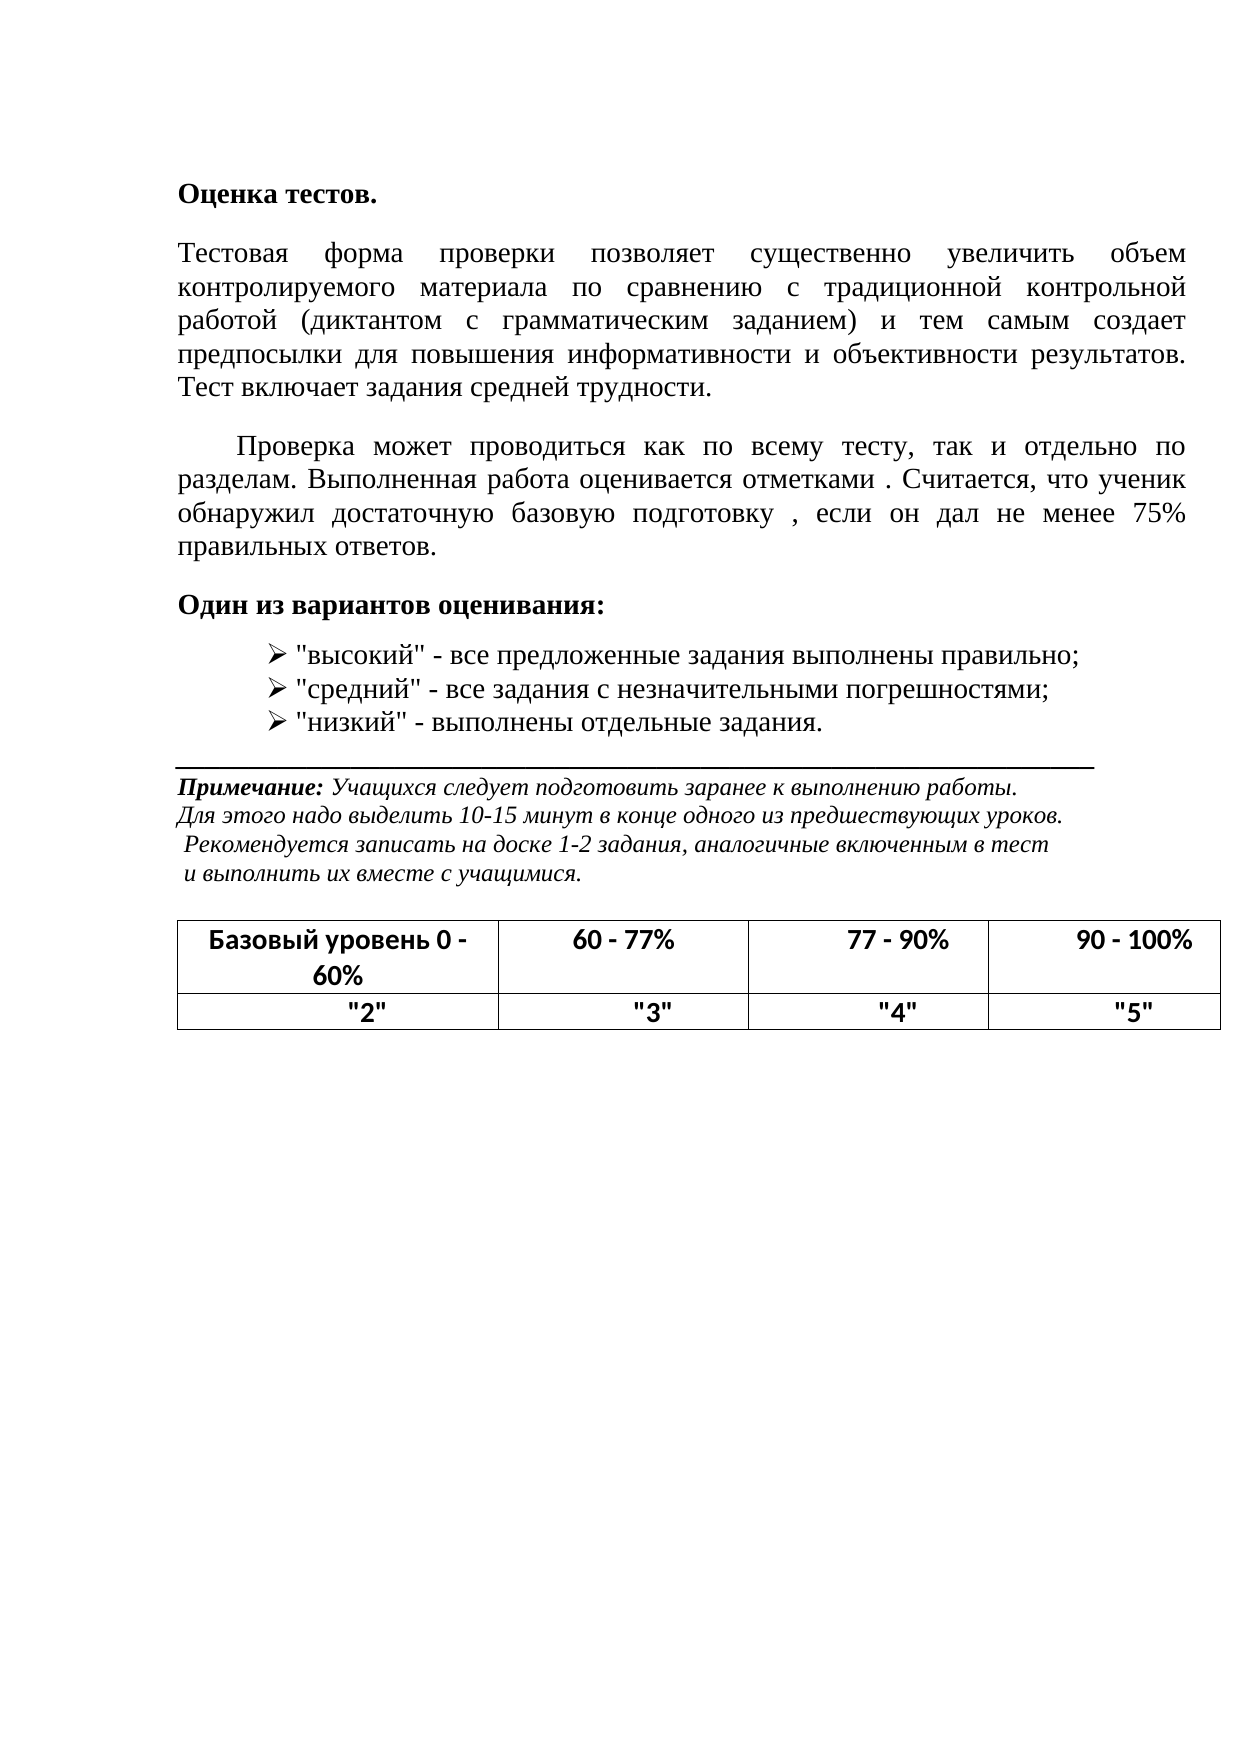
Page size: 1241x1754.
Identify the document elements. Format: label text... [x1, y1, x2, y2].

text Рекомендуется записать на доске 1-2 задания, аналогичные включенным в тест [177, 829, 1187, 858]
text Один из вариантов оценивания: [177, 587, 1187, 621]
table_header 90 - 100% [989, 921, 1220, 993]
text Для этого надо выделить 10-15 минут в конце одного из предшествующих уроков. [177, 801, 1187, 829]
table_cell "2" [178, 994, 498, 1029]
text Примечание: Учащихся следует подготовить заранее к выполнению работы. [177, 772, 1187, 801]
table_header 77 - 90% [749, 921, 988, 993]
list "средний" - все задания с незначительными погрешностями; [266, 671, 1187, 704]
text Проверка может проводиться как по всему тесту, так и отдельно по разделам. Выполненная работа оценивается отметками . Считается, что ученик обнаружил достаточную базовую подготовку , если он дал не менее 75% правильных ответов. [177, 428, 1187, 562]
list "низкий" - выполнены отдельные задания. [266, 704, 1187, 738]
text _______________________________________________________________ [177, 738, 1187, 772]
list "высокий" - все предложенные задания выполнены правильно; [266, 637, 1187, 671]
table_header Базовый уровень 0 - 60% [178, 921, 498, 993]
table_cell "5" [989, 994, 1220, 1029]
text Тестовая форма проверки позволяет существенно увеличить объем контролируемого материала по сравнению с традиционной контрольной работой (диктантом с грамматическим заданием) и тем самым создает предпосылки для повышения информативности и объективности результатов. Тест включает задания средней трудности. [177, 235, 1187, 403]
text и выполнить их вместе с учащимися. [177, 858, 1187, 887]
table_header 60 - 77% [499, 921, 748, 993]
text Оценка тестов. [177, 177, 1187, 210]
table_cell "4" [749, 994, 988, 1029]
table_cell "3" [499, 994, 748, 1029]
